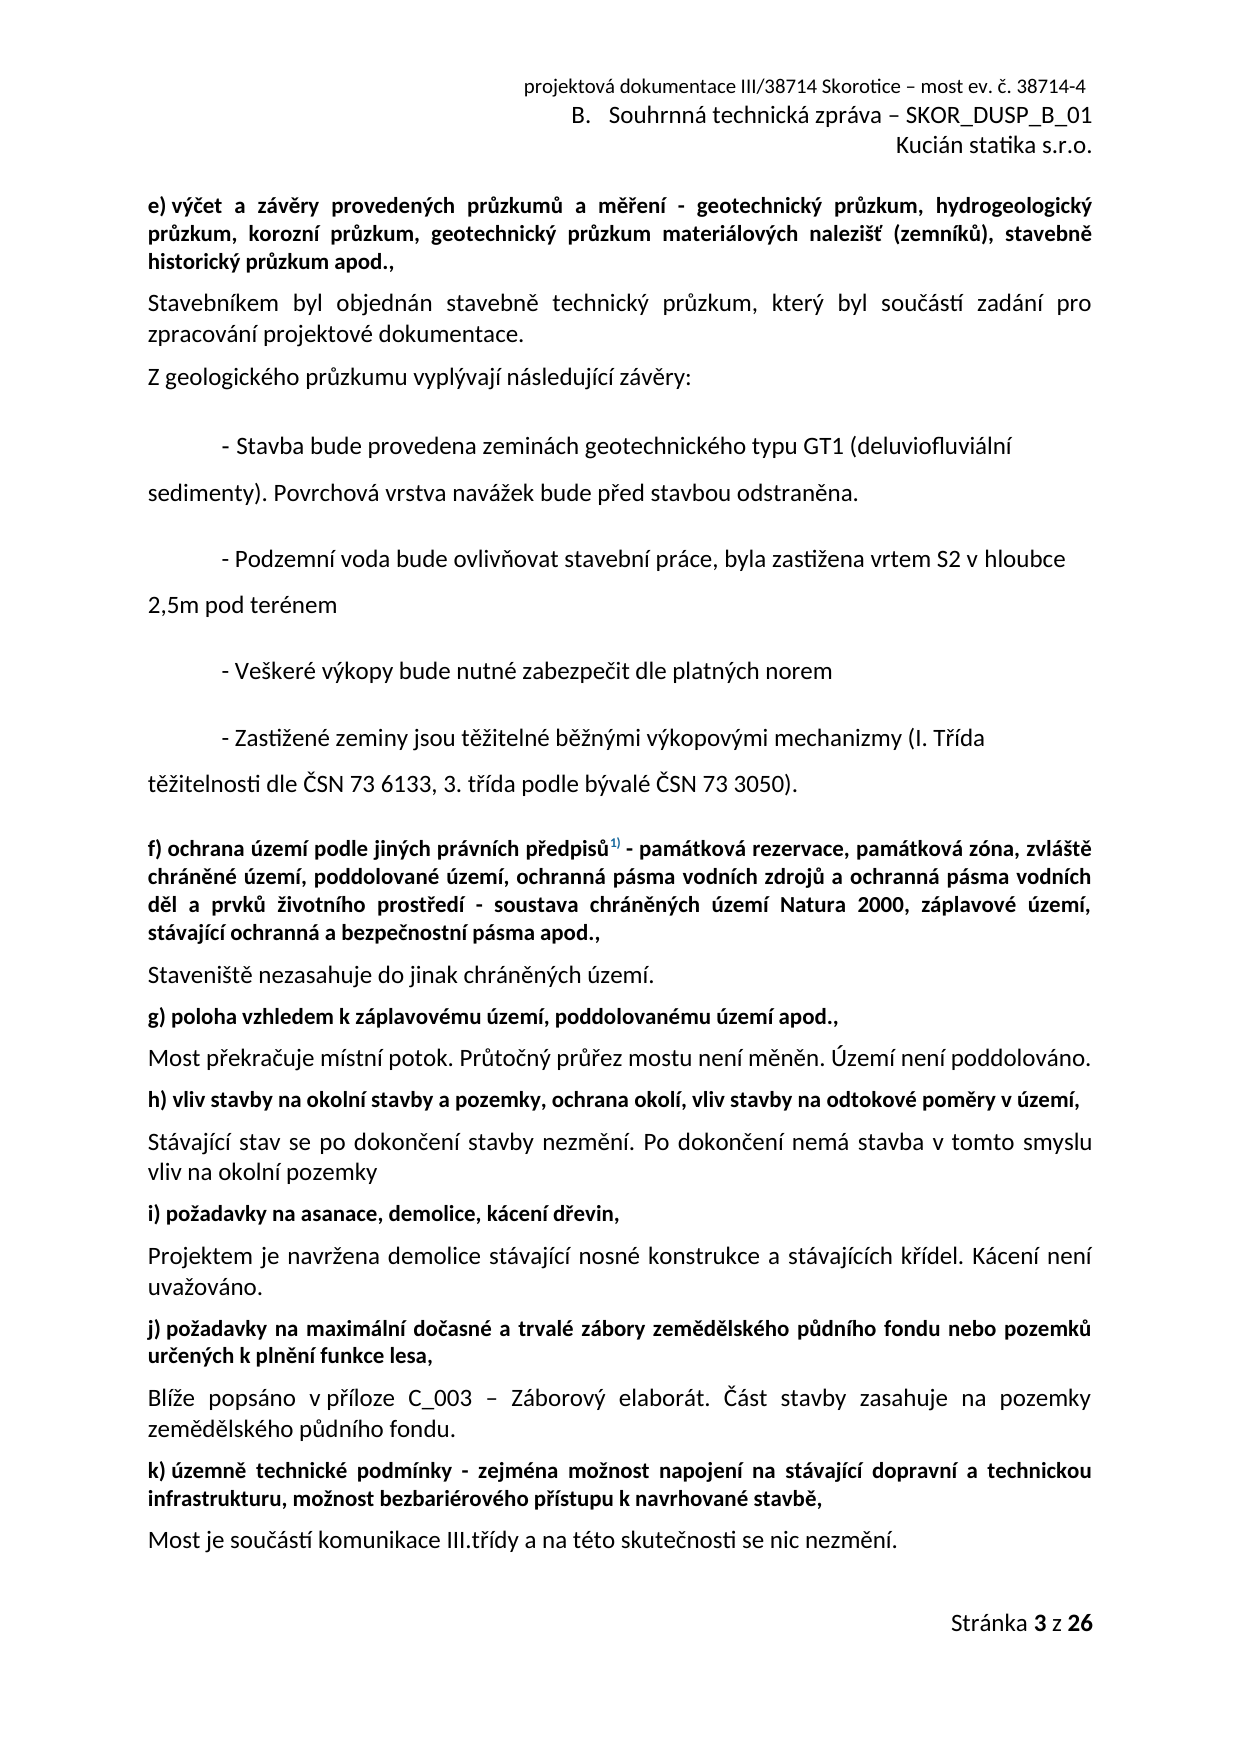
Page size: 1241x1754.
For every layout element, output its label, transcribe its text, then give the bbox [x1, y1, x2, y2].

text Projektem je navržena demolice stávající nosné konstrukce a stávajících křídel. Kácení není uvažováno. [148, 1240, 1093, 1301]
text Stávající stav se po dokončení stavby nezmění. Po dokončení nemá stavba v tomto smyslu vliv na okolní pozemky [148, 1126, 1093, 1187]
text - Zastižené zeminy jsou těžitelné běžnými výkopovými mechanizmy (I. Třída těžitelnosti dle ČSN 73 6133, 3. třída podle bývalé ČSN 73 3050). [148, 722, 1093, 798]
text - Veškeré výkopy bude nutné zabezpečit dle platných norem [148, 656, 1093, 686]
text e) výčet a závěry provedených průzkumů a měření - geotechnický průzkum, hydrogeologický průzkum, korozní průzkum, geotechnický průzkum materiálových nalezišť (zemníků), stavebně historický průzkum apod., [148, 191, 1093, 275]
text Blíže popsáno v příloze C_003 – Záborový elaborát. Část stavby zasahuje na pozemky zemědělského půdního fondu. [148, 1382, 1093, 1443]
text - Stavba bude provedena zeminách geotechnického typu GT1 (deluviofluviální sedimenty). Povrchová vrstva navážek bude před stavbou odstraněna. [148, 427, 1093, 507]
text g) poloha vzhledem k záplavovému území, poddolovanému území apod., [148, 1002, 1093, 1030]
text f) ochrana území podle jiných právních předpisů1) - památková rezervace, památková zóna, zvláště chráněné území, poddolované území, ochranná pásma vodních zdrojů a ochranná pásma vodních děl a prvků životního prostředí - soustava chráněných území Natura 2000, záplavové území, stávající ochranná a bezpečnostní pásma apod., [148, 834, 1093, 946]
text j) požadavky na maximální dočasné a trvalé zábory zemědělského půdního fondu nebo pozemků určených k plnění funkce lesa, [148, 1314, 1093, 1370]
text k) územně technické podmínky - zejména možnost napojení na stávající dopravní a technickou infrastrukturu, možnost bezbariérového přístupu k navrhované stavbě, [148, 1456, 1093, 1512]
text Stavebníkem byl objednán stavebně technický průzkum, který byl součástí zadání pro zpracování projektové dokumentace. [148, 287, 1093, 348]
text Staveniště nezasahuje do jinak chráněných území. [148, 959, 1093, 989]
text i) požadavky na asanace, demolice, kácení dřevin, [148, 1199, 1093, 1228]
text Most překračuje místní potok. Průtočný průřez mostu není měněn. Území není poddolováno. [148, 1042, 1093, 1073]
text h) vliv stavby na okolní stavby a pozemky, ochrana okolí, vliv stavby na odtokové poměry v území, [148, 1086, 1093, 1113]
text - Podzemní voda bude ovlivňovat stavební práce, byla zastižena vrtem S2 v hloubce 2,5m pod terénem [148, 543, 1093, 619]
text Most je součástí komunikace III.třídy a na této skutečnosti se nic nezmění. [148, 1524, 1093, 1555]
text Z geologického průzkumu vyplývají následující závěry: [148, 361, 1093, 391]
